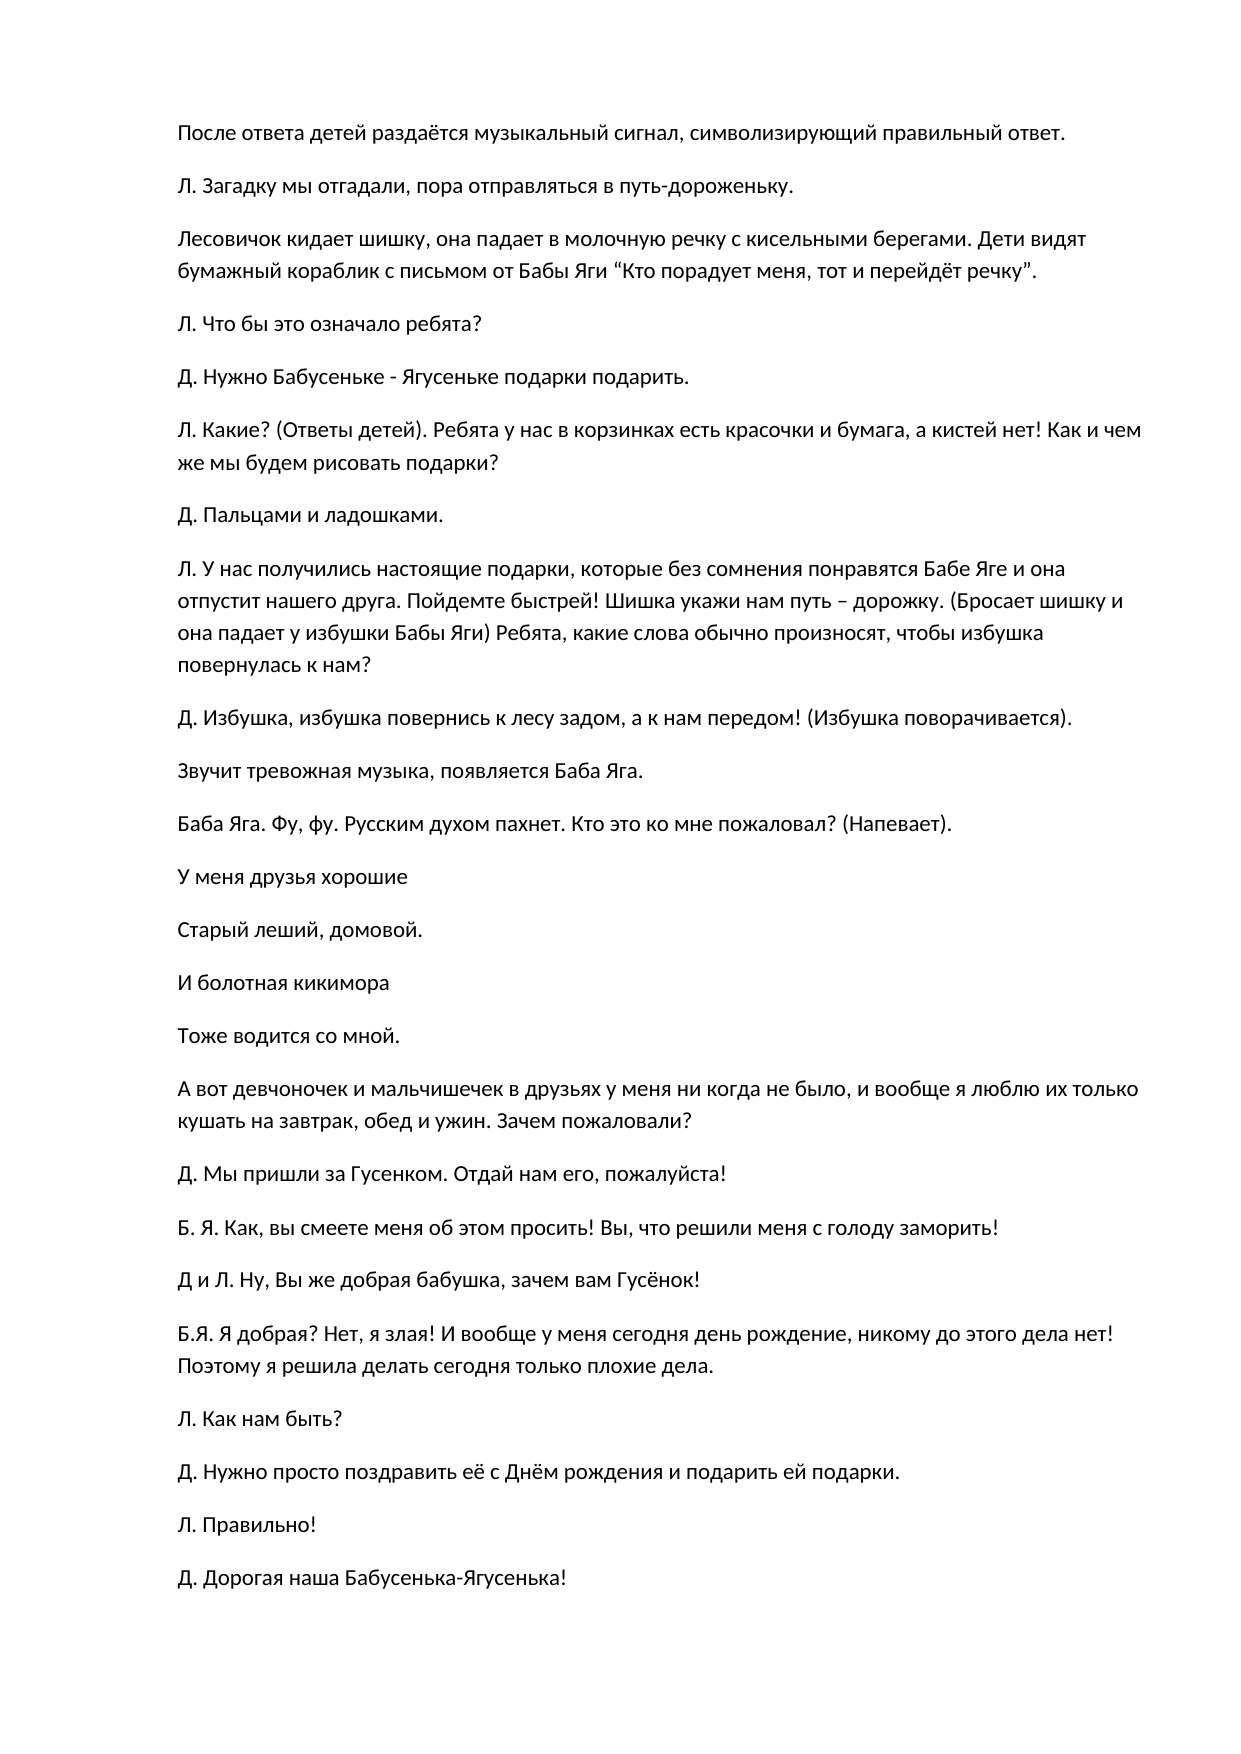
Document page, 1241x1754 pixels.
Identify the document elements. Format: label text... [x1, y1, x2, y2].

text И болотная кикимора [177, 968, 1152, 996]
text Д. Пальцами и ладошками. [177, 501, 1152, 529]
text Тоже водится со мной. [177, 1021, 1152, 1049]
text А вот девчоночек и мальчишечек в друзьях у меня ни когда не было, и вообще я люблю их только кушать на завтрак, обед и ужин. Зачем пожаловали? [177, 1074, 1152, 1134]
text Лесовичок кидает шишку, она падает в молочную речку с кисельными берегами. Дети видят бумажный кораблик с письмом от Бабы Яги “Кто порадует меня, тот и перейдёт речку”. [177, 224, 1152, 284]
text Баба Яга. Фу, фу. Русским духом пахнет. Кто это ко мне пожаловал? (Напевает). [177, 809, 1152, 837]
text Л. Правильно! [177, 1510, 1152, 1538]
text Л. У нас получились настоящие подарки, которые без сомнения понравятся Бабе Яге и она отпустит нашего друга. Пойдемте быстрей! Шишка укажи нам путь – дорожку. (Бросает шишку и она падает у избушки Бабы Яги) Ребята, какие слова обычно произносят, чтобы избушка повернулась к нам? [177, 554, 1152, 678]
text Д. Нужно Бабусеньке - Ягусеньке подарки подарить. [177, 362, 1152, 390]
text Д. Нужно просто поздравить её с Днём рождения и подарить ей подарки. [177, 1457, 1152, 1485]
text Л. Загадку мы отгадали, пора отправляться в путь-дороженьку. [177, 171, 1152, 199]
text Д. Избушка, избушка повернись к лесу задом, а к нам передом! (Избушка поворачивается). [177, 703, 1152, 731]
text Л. Какие? (Ответы детей). Ребята у нас в корзинках есть красочки и бумага, а кистей нет! Как и чем же мы будем рисовать подарки? [177, 415, 1152, 476]
text Старый леший, домовой. [177, 915, 1152, 943]
text Д. Мы пришли за Гусенком. Отдай нам его, пожалуйста! [177, 1159, 1152, 1188]
text Звучит тревожная музыка, появляется Баба Яга. [177, 756, 1152, 784]
text Л. Как нам быть? [177, 1404, 1152, 1432]
text Д. Дорогая наша Бабусенька-Ягусенька! [177, 1563, 1152, 1591]
text После ответа детей раздаётся музыкальный сигнал, символизирующий правильный ответ. [177, 118, 1152, 146]
text Д и Л. Ну, Вы же добрая бабушка, зачем вам Гусёнок! [177, 1266, 1152, 1294]
text У меня друзья хорошие [177, 862, 1152, 890]
text Б.Я. Я добрая? Нет, я злая! И вообще у меня сегодня день рождение, никому до этого дела нет! Поэтому я решила делать сегодня только плохие дела. [177, 1319, 1152, 1379]
text Б. Я. Как, вы смеете меня об этом просить! Вы, что решили меня с голоду заморить! [177, 1213, 1152, 1241]
text Л. Что бы это означало ребята? [177, 309, 1152, 337]
